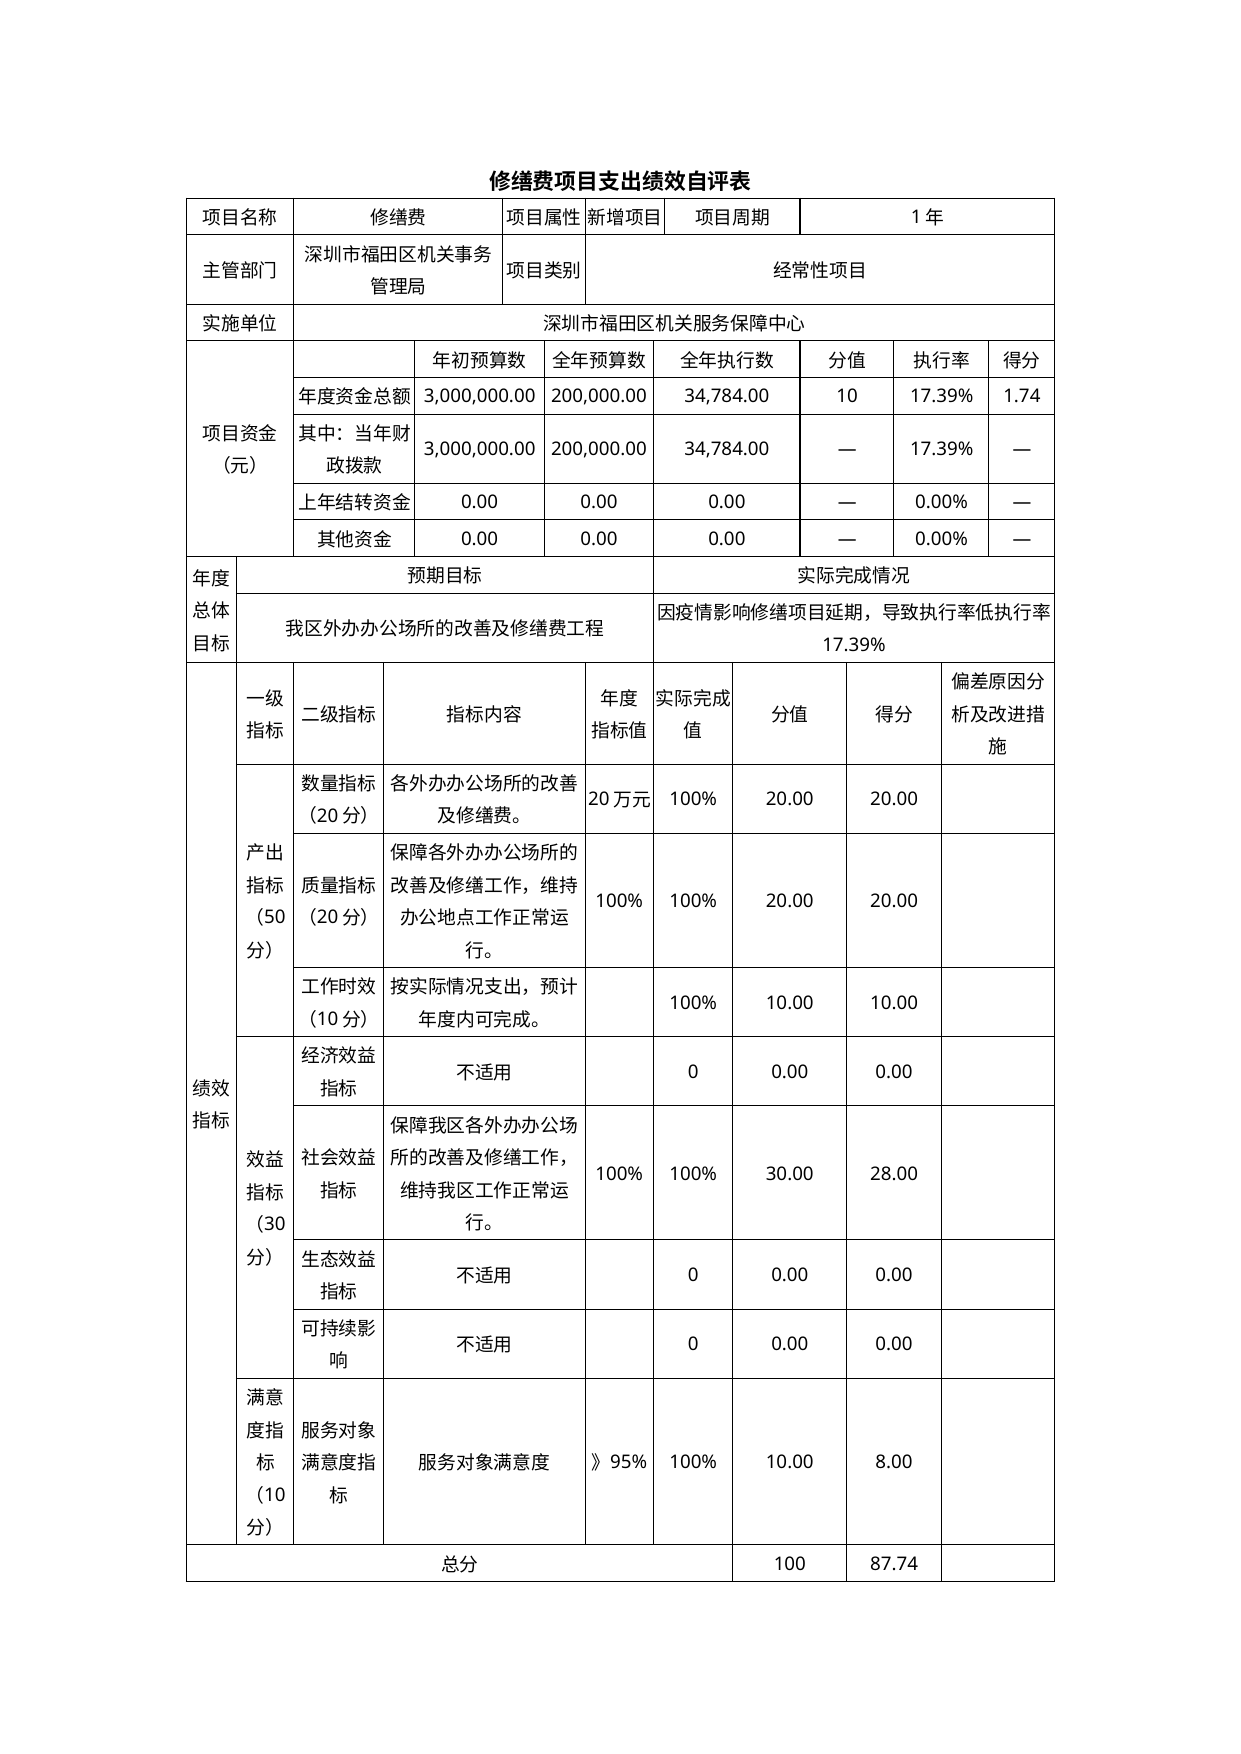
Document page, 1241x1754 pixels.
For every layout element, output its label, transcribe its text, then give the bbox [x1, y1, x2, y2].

table_cell 偏差原因分析及改进措施 [942, 663, 1054, 763]
table_cell 0.00 [733, 1037, 846, 1105]
table_cell 0.00 [654, 520, 799, 556]
table_cell 0.00 [847, 1240, 941, 1308]
table_cell 200,000.00 [545, 415, 653, 483]
table_cell 10 [801, 378, 893, 413]
table_cell 项目资金 （元） [187, 341, 293, 556]
table_cell 100% [654, 1106, 732, 1239]
table_cell 效益指标（30分） [237, 1037, 293, 1378]
table_cell 满意度指标（10分） [237, 1379, 293, 1544]
table_cell 0.00 [847, 1037, 941, 1105]
table_cell 主管部门 [187, 235, 293, 303]
table_cell 社会效益指标 [294, 1106, 383, 1239]
table_cell 17.39% [894, 378, 988, 413]
table_cell 质量指标（20分） [294, 834, 383, 967]
table_cell — [801, 484, 893, 519]
table_cell 保障各外办办公场所的改善及修缮工作，维持办公地点工作正常运行。 [384, 834, 585, 967]
table_cell 生态效益指标 [294, 1240, 383, 1308]
table_cell 数量指标（20分） [294, 765, 383, 833]
table_cell 指标内容 [384, 663, 585, 763]
table_cell 100 [733, 1545, 846, 1581]
table_cell 新增项目 [586, 199, 664, 234]
table_cell [942, 765, 1054, 833]
table_cell 3,000,000.00 [415, 378, 544, 413]
table_cell 20万元 [586, 765, 653, 833]
table_cell 100% [586, 1106, 653, 1239]
table_cell 项目周期 [665, 199, 799, 234]
table_cell 实际完成情况 [654, 557, 1054, 593]
table_cell 分值 [801, 341, 893, 377]
table_cell 年度资金总额 [294, 378, 414, 413]
table_cell 0.00 [545, 484, 653, 519]
table_cell 0.00 [733, 1310, 846, 1378]
table_cell 3,000,000.00 [415, 415, 544, 483]
table_cell 87.74 [847, 1545, 941, 1581]
table_cell 产出指标（50分） [237, 765, 293, 1036]
table_cell 项目属性 [503, 199, 585, 234]
table_cell 0.00 [415, 484, 544, 519]
table_cell 100% [654, 968, 732, 1036]
table_cell 经济效益指标 [294, 1037, 383, 1105]
table_cell 1年 [801, 199, 1054, 234]
table_cell 得分 [989, 341, 1054, 377]
table_cell 预期目标 [237, 557, 653, 593]
table_cell 分值 [733, 663, 846, 763]
table_cell 8.00 [847, 1379, 941, 1544]
table_cell [942, 1240, 1054, 1308]
table_cell 上年结转资金 [294, 484, 414, 519]
table_cell 10.00 [733, 1379, 846, 1544]
table_cell 项目名称 [187, 199, 293, 234]
table_cell — [989, 415, 1054, 483]
table_cell 0.00 [654, 484, 799, 519]
table_cell 0.00% [894, 520, 988, 556]
table_cell [942, 1545, 1054, 1581]
table_cell 按实际情况支出，预计年度内可完成。 [384, 968, 585, 1036]
table_cell 100% [654, 834, 732, 967]
table_cell [586, 1037, 653, 1105]
table_cell 28.00 [847, 1106, 941, 1239]
table_cell 100% [654, 765, 732, 833]
table_cell 因疫情影响修缮项目延期，导致执行率低执行率17.39% [654, 594, 1054, 662]
table_cell [942, 968, 1054, 1036]
table_cell 实际完成值 [654, 663, 732, 763]
table_cell 0 [654, 1240, 732, 1308]
table_cell 20.00 [847, 834, 941, 967]
table_cell 100% [654, 1379, 732, 1544]
table_cell 可持续影响 [294, 1310, 383, 1378]
table_cell 不适用 [384, 1310, 585, 1378]
table_cell 0 [654, 1310, 732, 1378]
table_cell 绩效指标 [187, 663, 236, 1544]
table_cell 服务对象满意度 [384, 1379, 585, 1544]
table_cell — [801, 520, 893, 556]
table_cell 不适用 [384, 1240, 585, 1308]
table_cell [942, 1310, 1054, 1378]
table_cell 100% [586, 834, 653, 967]
table_cell 20.00 [733, 834, 846, 967]
table_cell — [989, 520, 1054, 556]
table_cell 经常性项目 [586, 235, 1054, 303]
table_cell [942, 1379, 1054, 1544]
table_cell 一级指标 [237, 663, 293, 763]
table_cell 17.39% [894, 415, 988, 483]
table_cell 项目类别 [503, 235, 585, 303]
table_cell 工作时效（10分） [294, 968, 383, 1036]
table_cell [586, 968, 653, 1036]
table_cell 修缮费 [294, 199, 502, 234]
table_cell 深圳市福田区机关事务管理局 [294, 235, 502, 303]
table_cell 全年执行数 [654, 341, 799, 377]
table_cell 总分 [187, 1545, 732, 1581]
table_cell 年度 总体目标 [187, 557, 236, 662]
table_cell 服务对象满意度指标 [294, 1379, 383, 1544]
table_cell 年初预算数 [415, 341, 544, 377]
table_cell [942, 834, 1054, 967]
table_cell 保障我区各外办办公场所的改善及修缮工作，维持我区工作正常运行。 [384, 1106, 585, 1239]
table_cell 我区外办办公场所的改善及修缮费工程 [237, 594, 653, 662]
table_cell 34,784.00 [654, 378, 799, 413]
table_cell 0.00 [545, 520, 653, 556]
table_cell 0.00 [415, 520, 544, 556]
table_cell 其他资金 [294, 520, 414, 556]
table_cell 不适用 [384, 1037, 585, 1105]
table_cell [942, 1037, 1054, 1105]
table_cell 1.74 [989, 378, 1054, 413]
table_cell 30.00 [733, 1106, 846, 1239]
table_cell 0.00 [733, 1240, 846, 1308]
table_cell [586, 1310, 653, 1378]
table_cell 20.00 [847, 765, 941, 833]
table_cell — [801, 415, 893, 483]
table_cell 34,784.00 [654, 415, 799, 483]
table_cell 10.00 [847, 968, 941, 1036]
table_cell 10.00 [733, 968, 846, 1036]
table_cell 深圳市福田区机关服务保障中心 [294, 305, 1054, 340]
table_cell 全年预算数 [545, 341, 653, 377]
table_cell 20.00 [733, 765, 846, 833]
table_cell — [989, 484, 1054, 519]
table_cell [942, 1106, 1054, 1239]
table_cell 0.00 [847, 1310, 941, 1378]
table_cell 》95% [586, 1379, 653, 1544]
table_cell 0.00% [894, 484, 988, 519]
table_cell 二级指标 [294, 663, 383, 763]
table_cell 得分 [847, 663, 941, 763]
table_header 修缮费项目支出绩效自评表 [186, 162, 1054, 198]
table_cell 其中：当年财政拨款 [294, 415, 414, 483]
table_cell 实施单位 [187, 305, 293, 340]
table_cell 执行率 [894, 341, 988, 377]
table_cell 年度 指标值 [586, 663, 653, 763]
table_cell 各外办办公场所的改善及修缮费。 [384, 765, 585, 833]
table_cell 0 [654, 1037, 732, 1105]
table_cell [294, 341, 414, 377]
table_cell 200,000.00 [545, 378, 653, 413]
table_cell [586, 1240, 653, 1308]
